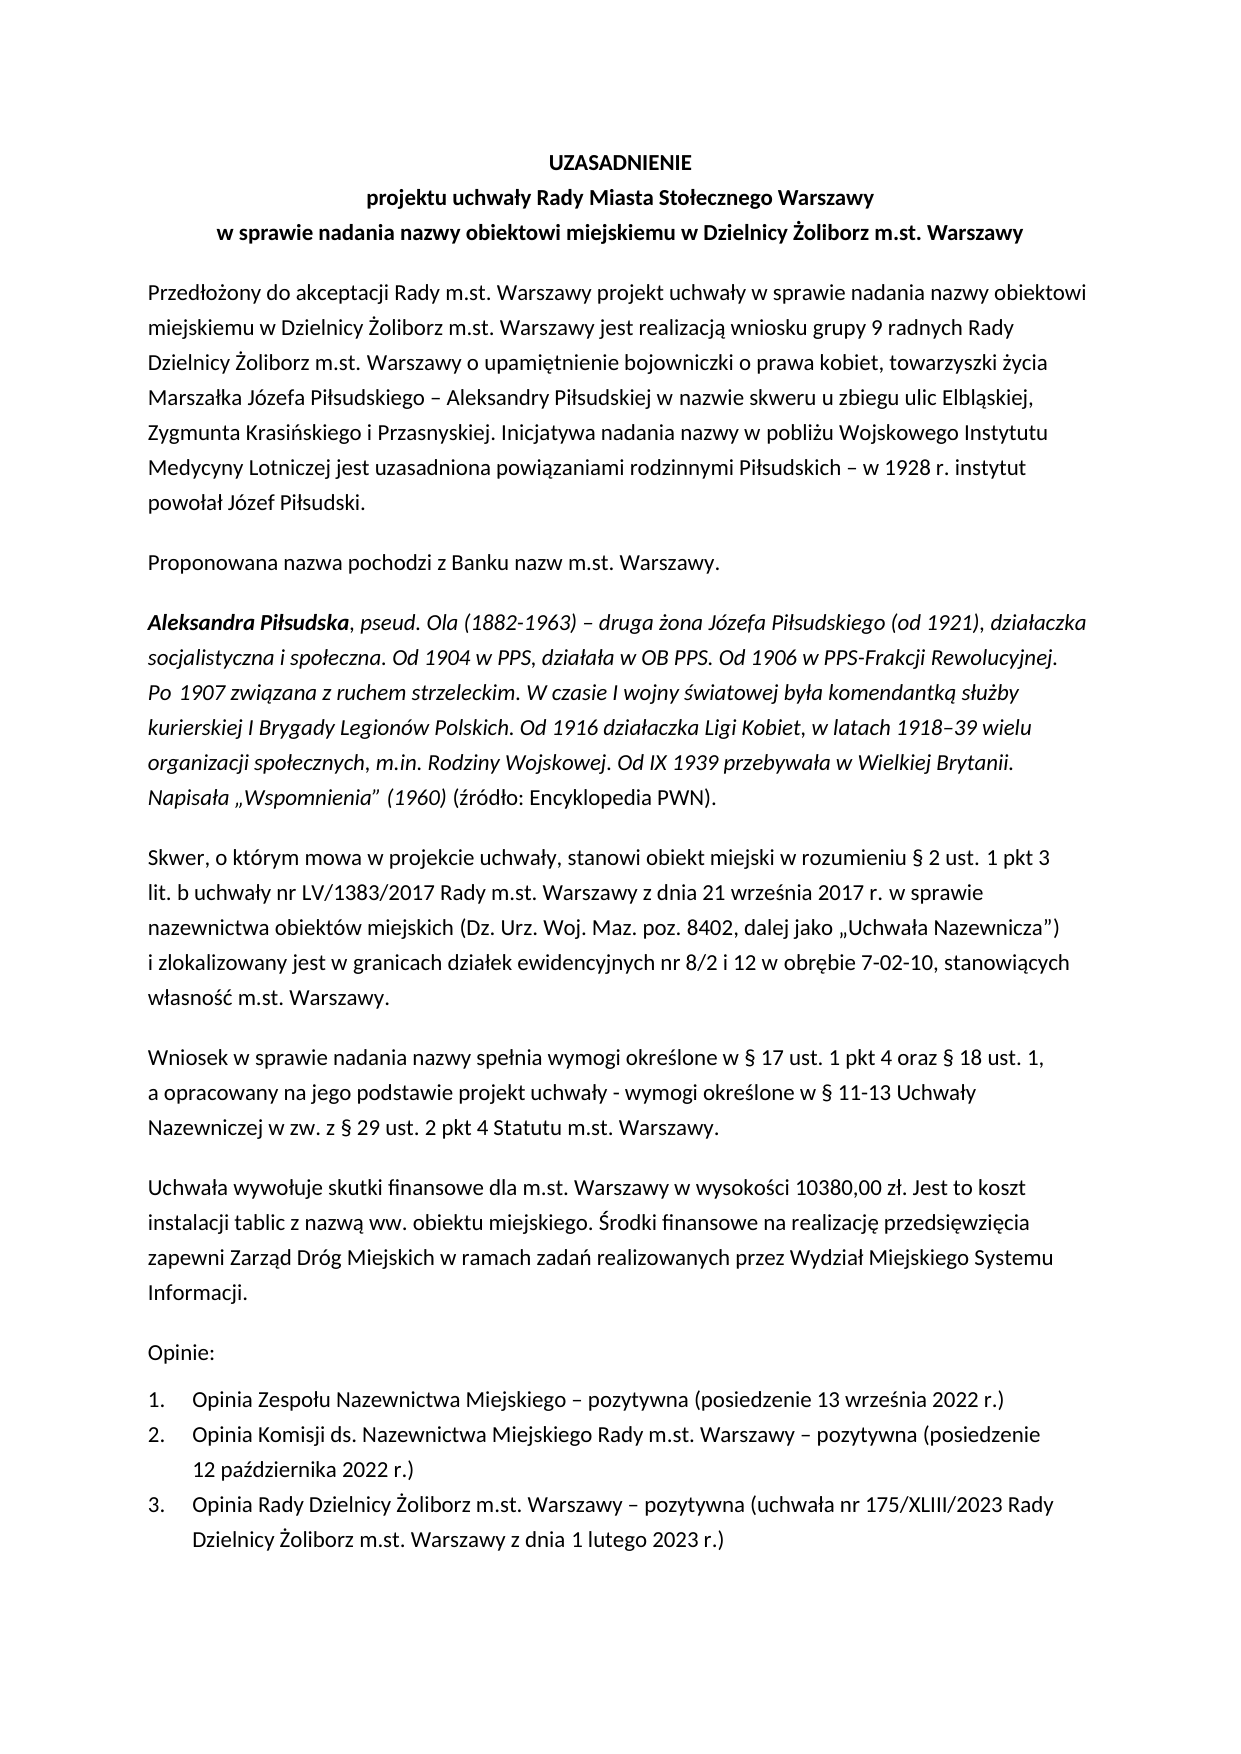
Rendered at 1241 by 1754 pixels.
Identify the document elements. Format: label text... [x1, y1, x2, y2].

title w sprawie nadania nazwy obiektowi miejskiemu w Dzielnicy Żoliborz m.st. Warszawy [148, 218, 1093, 246]
title projektu uchwały Rady Miasta Stołecznego Warszawy [148, 183, 1093, 211]
title UZASADNIENIE [148, 148, 1093, 176]
text Uchwała wywołuje skutki finansowe dla m.st. Warszawy w wysokości 10380,00 zł. Jest to koszt instalacji tablic z nazwą ww. obiektu miejskiego. Środki finansowe na realizację przedsięwzięcia zapewni Zarząd Dróg Miejskich w ramach zadań realizowanych przez Wydział Miejskiego Systemu Informacji. [148, 1173, 1093, 1306]
text Opinie: [148, 1338, 1093, 1366]
list Opinia Komisji ds. Nazewnictwa Miejskiego Rady m.st. Warszawy – pozytywna (posiedzenie 12 października 2022 r.) [148, 1420, 1093, 1483]
text Proponowana nazwa pochodzi z Banku nazw m.st. Warszawy. [148, 548, 1093, 576]
text Przedłożony do akceptacji Rady m.st. Warszawy projekt uchwały w sprawie nadania nazwy obiektowi miejskiemu w Dzielnicy Żoliborz m.st. Warszawy jest realizacją wniosku grupy 9 radnych Rady Dzielnicy Żoliborz m.st. Warszawy o upamiętnienie bojowniczki o prawa kobiet, towarzyszki życia Marszałka Józefa Piłsudskiego – Aleksandry Piłsudskiej w nazwie skweru u zbiegu ulic Elbląskiej, Zygmunta Krasińskiego i Przasnyskiej. Inicjatywa nadania nazwy w pobliżu Wojskowego Instytutu Medycyny Lotniczej jest uzasadniona powiązaniami rodzinnymi Piłsudskich – w 1928 r. instytut powołał Józef Piłsudski. [148, 278, 1093, 516]
text Aleksandra Piłsudska, pseud. Ola (1882-1963) – druga żona Józefa Piłsudskiego (od 1921), działaczka socjalistyczna i społeczna. Od 1904 w PPS, działała w OB PPS. Od 1906 w PPS-Frakcji Rewolucyjnej. Po 1907 związana z ruchem strzeleckim. W czasie I wojny światowej była komendantką służby kurierskiej I Brygady Legionów Polskich. Od 1916 działaczka Ligi Kobiet, w latach 1918–39 wielu organizacji społecznych, m.in. Rodziny Wojskowej. Od IX 1939 przebywała w Wielkiej Brytanii. Napisała „Wspomnienia” (1960) (źródło: Encyklopedia PWN). [148, 608, 1093, 811]
list Opinia Rady Dzielnicy Żoliborz m.st. Warszawy – pozytywna (uchwała nr 175/XLIII/2023 Rady Dzielnicy Żoliborz m.st. Warszawy z dnia 1 lutego 2023 r.) [148, 1490, 1093, 1553]
text Skwer, o którym mowa w projekcie uchwały, stanowi obiekt miejski w rozumieniu § 2 ust. 1 pkt 3 lit. b uchwały nr LV/1383/2017 Rady m.st. Warszawy z dnia 21 września 2017 r. w sprawie nazewnictwa obiektów miejskich (Dz. Urz. Woj. Maz. poz. 8402, dalej jako „Uchwała Nazewnicza”) i zlokalizowany jest w granicach działek ewidencyjnych nr 8/2 i 12 w obrębie 7-02-10, stanowiących własność m.st. Warszawy. [148, 843, 1093, 1011]
text Wniosek w sprawie nadania nazwy spełnia wymogi określone w § 17 ust. 1 pkt 4 oraz § 18 ust. 1, a opracowany na jego podstawie projekt uchwały - wymogi określone w § 11-13 Uchwały Nazewniczej w zw. z § 29 ust. 2 pkt 4 Statutu m.st. Warszawy. [148, 1043, 1093, 1141]
list Opinia Zespołu Nazewnictwa Miejskiego – pozytywna (posiedzenie 13 września 2022 r.) [148, 1385, 1093, 1413]
